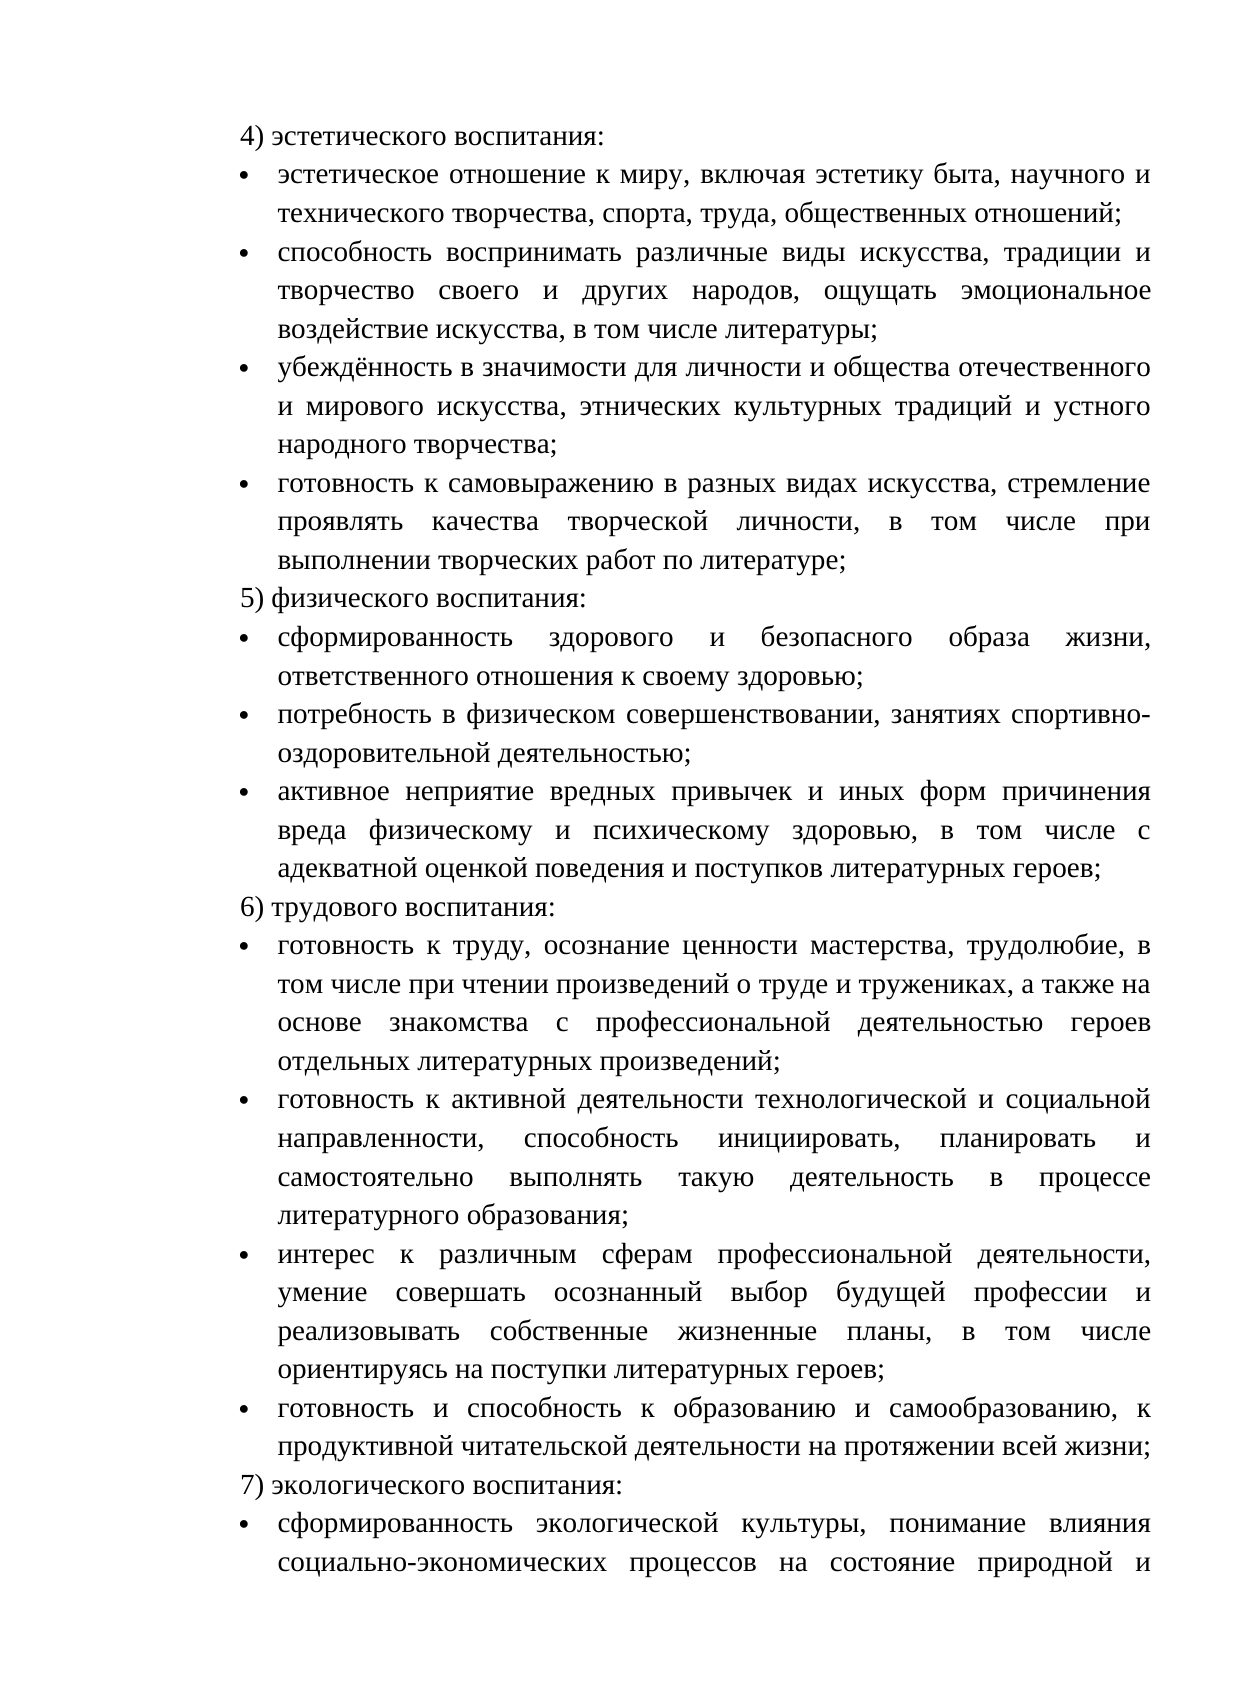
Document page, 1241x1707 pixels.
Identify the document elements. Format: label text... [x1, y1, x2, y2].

list активное неприятие вредных привычек и иных форм причинения вреда физическому и психическому здоровью, в том числе с адекватной оценкой поведения и поступков литературных героев; [240, 773, 1152, 884]
text 6) трудового воспитания: [177, 889, 1152, 922]
list готовность к труду, осознание ценности мастерства, трудолюбие, в том числе при чтении произведений о труде и тружениках, а также на основе знакомства с профессиональной деятельностью героев отдельных литературных произведений; [240, 927, 1152, 1077]
list готовность к самовыражению в разных видах искусства, стремление проявлять качества творческой личности, в том числе при выполнении творческих работ по литературе; [240, 465, 1152, 576]
list готовность к активной деятельности технологической и социальной направленности, способность инициировать, планировать и самостоятельно выполнять такую деятельность в процессе литературного образования; [240, 1082, 1152, 1231]
list интерес к различным сферам профессиональной деятельности, умение совершать осознанный выбор будущей профессии и реализовывать собственные жизненные планы, в том числе ориентируясь на поступки литературных героев; [240, 1236, 1152, 1385]
text 7) экологического воспитания: [177, 1467, 1152, 1501]
list сформированность здорового и безопасного образа жизни, ответственного отношения к своему здоровью; [240, 619, 1152, 691]
list готовность и способность к образованию и самообразованию, к продуктивной читательской деятельности на протяжении всей жизни; [240, 1390, 1152, 1462]
text 4) эстетического воспитания: [177, 118, 1152, 152]
text 5) физического воспитания: [177, 581, 1152, 614]
list эстетическое отношение к миру, включая эстетику быта, научного и технического творчества, спорта, труда, общественных отношений; [240, 157, 1152, 229]
list убеждённость в значимости для личности и общества отечественного и мирового искусства, этнических культурных традиций и устного народного творчества; [240, 349, 1152, 460]
list потребность в физическом совершенствовании, занятиях спортивно-оздоровительной деятельностью; [240, 696, 1152, 768]
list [240, 1506, 1152, 1578]
list способность воспринимать различные виды искусства, традиции и творчество своего и других народов, ощущать эмоциональное воздействие искусства, в том числе литературы; [240, 234, 1152, 344]
